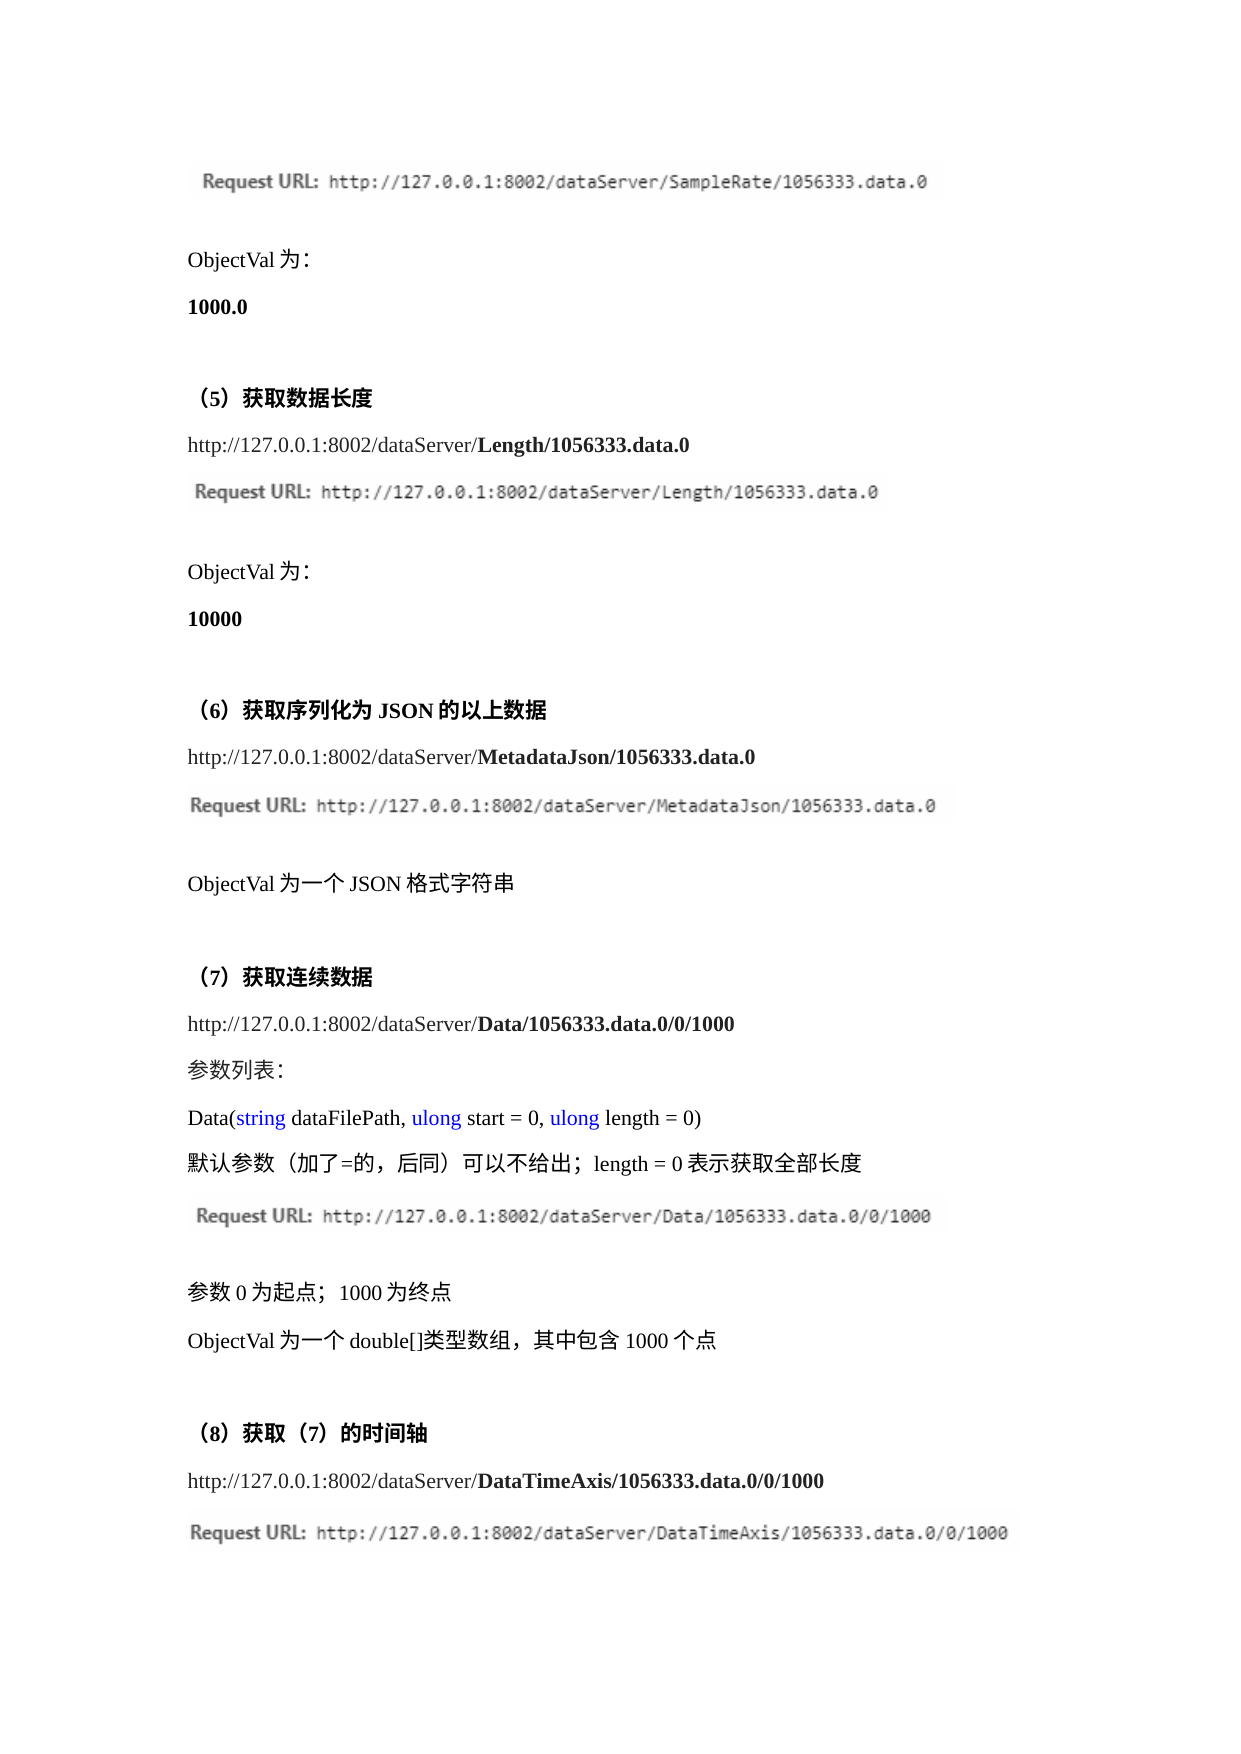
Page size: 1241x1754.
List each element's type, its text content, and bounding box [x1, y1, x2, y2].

text 10000 [187, 602, 1053, 634]
text 参数0为起点；1000为终点 [187, 1274, 1053, 1307]
text （7）获取连续数据 [187, 959, 1053, 992]
text 参数列表： [187, 1052, 1053, 1085]
picture [187, 785, 957, 822]
picture [187, 1509, 1021, 1554]
text http://127.0.0.1:8002/dataServer/Length/1056333.data.0 [187, 429, 1053, 461]
text ObjectVal为： [187, 242, 1053, 274]
text （8）获取（7）的时间轴 [187, 1416, 1053, 1448]
text Data(string dataFilePath, ulong start = 0, ulong length = 0) [187, 1101, 1053, 1133]
text http://127.0.0.1:8002/dataServer/Data/1056333.data.0/0/1000 [187, 1007, 1053, 1040]
picture [187, 473, 888, 513]
text http://127.0.0.1:8002/dataServer/DataTimeAxis/1056333.data.0/0/1000 [187, 1464, 1053, 1497]
text ObjectVal为一个JSON格式字符串 [187, 866, 1053, 898]
text ObjectVal为一个double[]类型数组，其中包含1000个点 [187, 1322, 1053, 1355]
text （5）获取数据长度 [187, 380, 1053, 413]
text ObjectVal为： [187, 554, 1053, 586]
text http://127.0.0.1:8002/dataServer/MetadataJson/1056333.data.0 [187, 741, 1053, 773]
text （6）获取序列化为JSON的以上数据 [187, 692, 1053, 725]
text 默认参数（加了=的，后同）可以不给出；length = 0表示获取全部长度 [187, 1146, 1053, 1178]
text 1000.0 [187, 290, 1053, 323]
picture [187, 1194, 947, 1234]
picture [187, 162, 944, 198]
